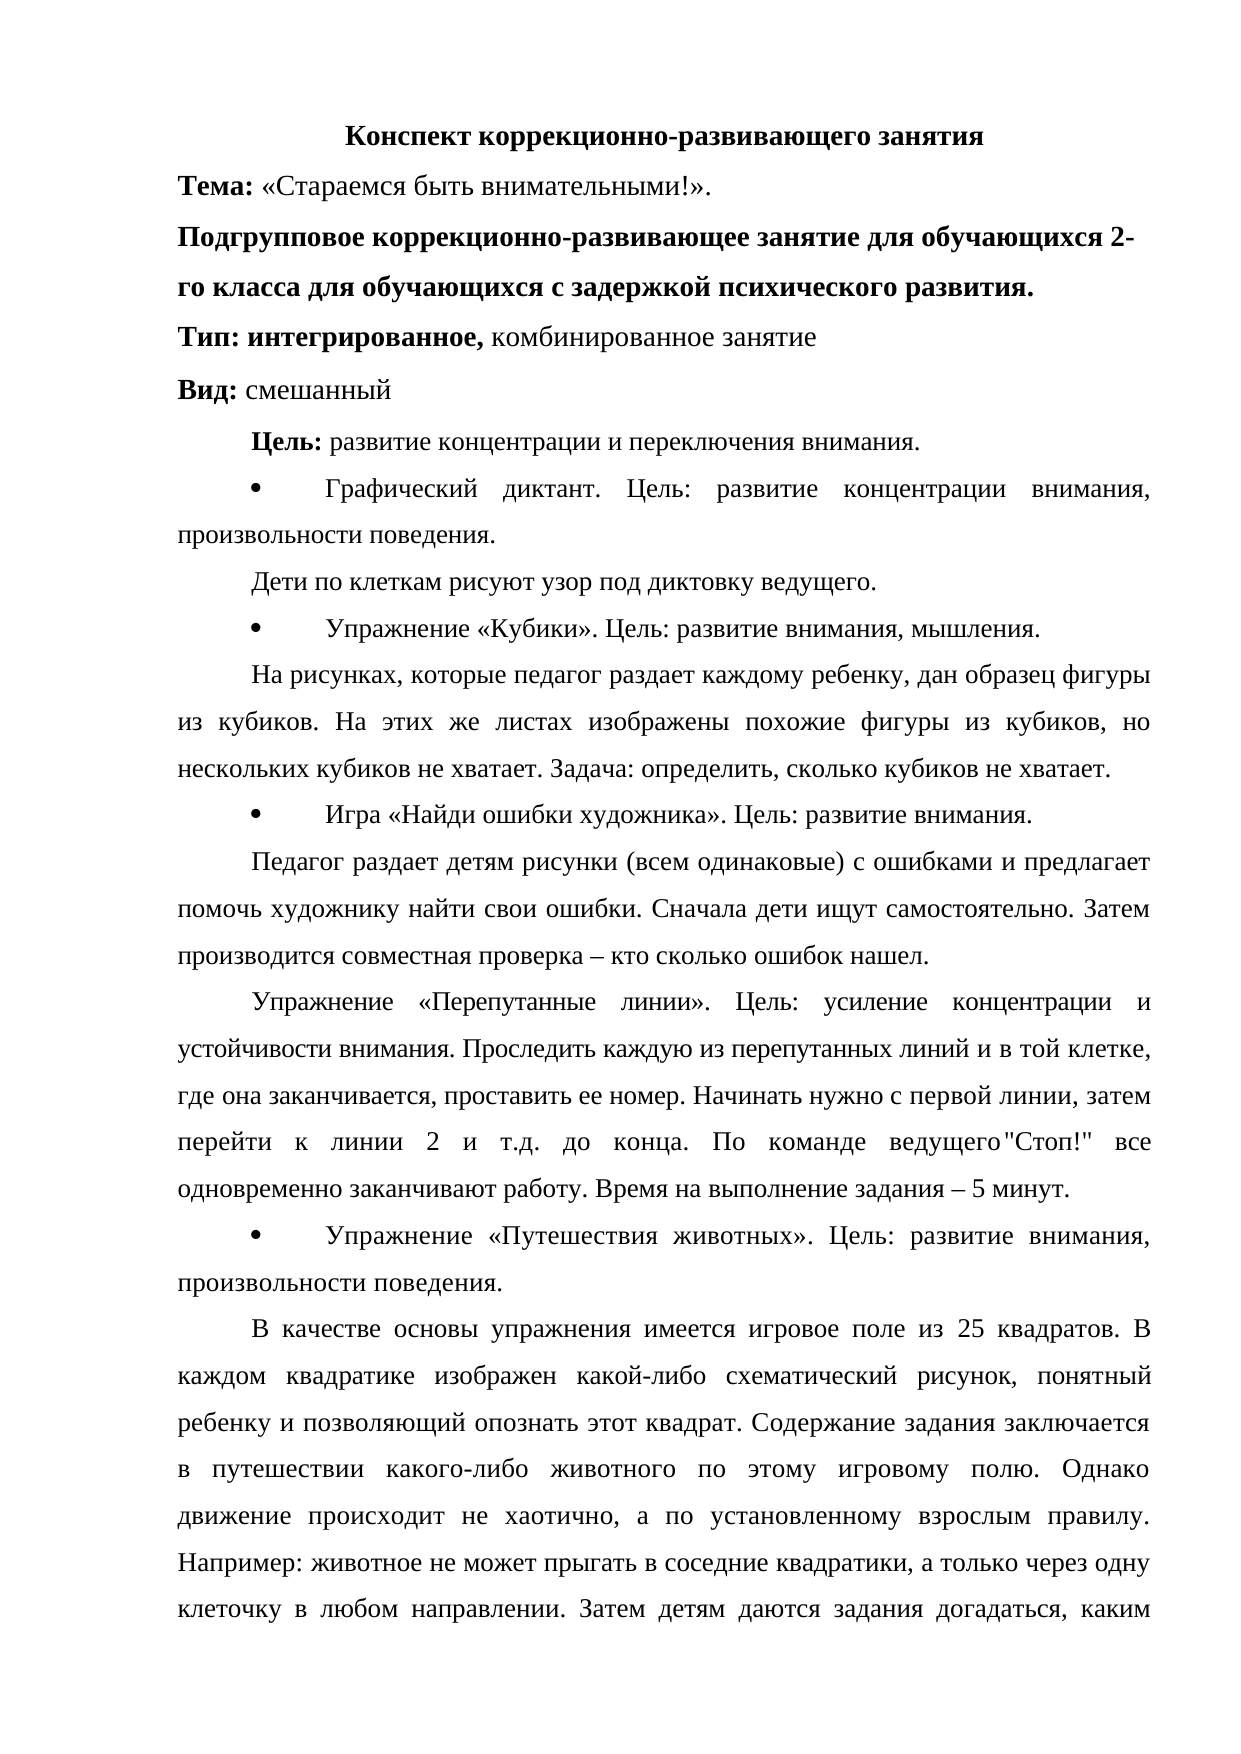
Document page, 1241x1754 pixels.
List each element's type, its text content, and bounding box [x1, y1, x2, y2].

text Цель: развитие концентрации и переключения внимания. [177, 425, 1152, 456]
text На рисунках, которые педагог раздает каждому ребенку, дан образец фигуры из кубиков. На этих же листах изображены похожие фигуры из кубиков, но нескольких кубиков не хватает. Задача: определить, сколько кубиков не хватает. [177, 659, 1152, 783]
text Дети по клеткам рисуют узор под диктовку ведущего. [177, 565, 1152, 596]
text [177, 1312, 1152, 1623]
text Вид: смешанный [177, 372, 1152, 406]
text Упражнение «Перепутанные линии». Цель: усиление концентрации и устойчивости внимания. Проследить каждую из перепутанных линий и в той клетке, где она заканчивается, проставить ее номер. Начинать нужно с первой линии, затем перейти к линии 2 и т.д. до конца. По команде ведущего"Стоп!" все одновременно заканчивают работу. Время на выполнение задания – 5 минут. [177, 986, 1152, 1203]
list Графический диктант. Цель: развитие концентрации внимания, произвольности поведения. [177, 472, 1152, 549]
text Педагог раздает детям рисунки (всем одинаковые) с ошибками и предлагает помочь художнику найти свои ошибки. Сначала дети ищут самостоятельно. Затем производится совместная проверка – кто сколько ошибок нашел. [177, 846, 1152, 970]
text Подгрупповое коррекционно-развивающее занятие для обучающихся 2-го класса для обучающихся с задержкой психического развития. [177, 219, 1152, 303]
text Тема: «Стараемся быть внимательными!». [177, 168, 1152, 202]
list Упражнение «Путешествия животных». Цель: развитие внимания, произвольности поведения. [177, 1219, 1152, 1297]
text Тип: интегрированное, комбинированное занятие [177, 319, 1152, 353]
list Упражнение «Кубики». Цель: развитие внимания, мышления. [177, 612, 1152, 643]
list Игра «Найди ошибки художника». Цель: развитие внимания. [177, 799, 1152, 830]
text Конспект коррекционно-развивающего занятия [177, 118, 1152, 152]
